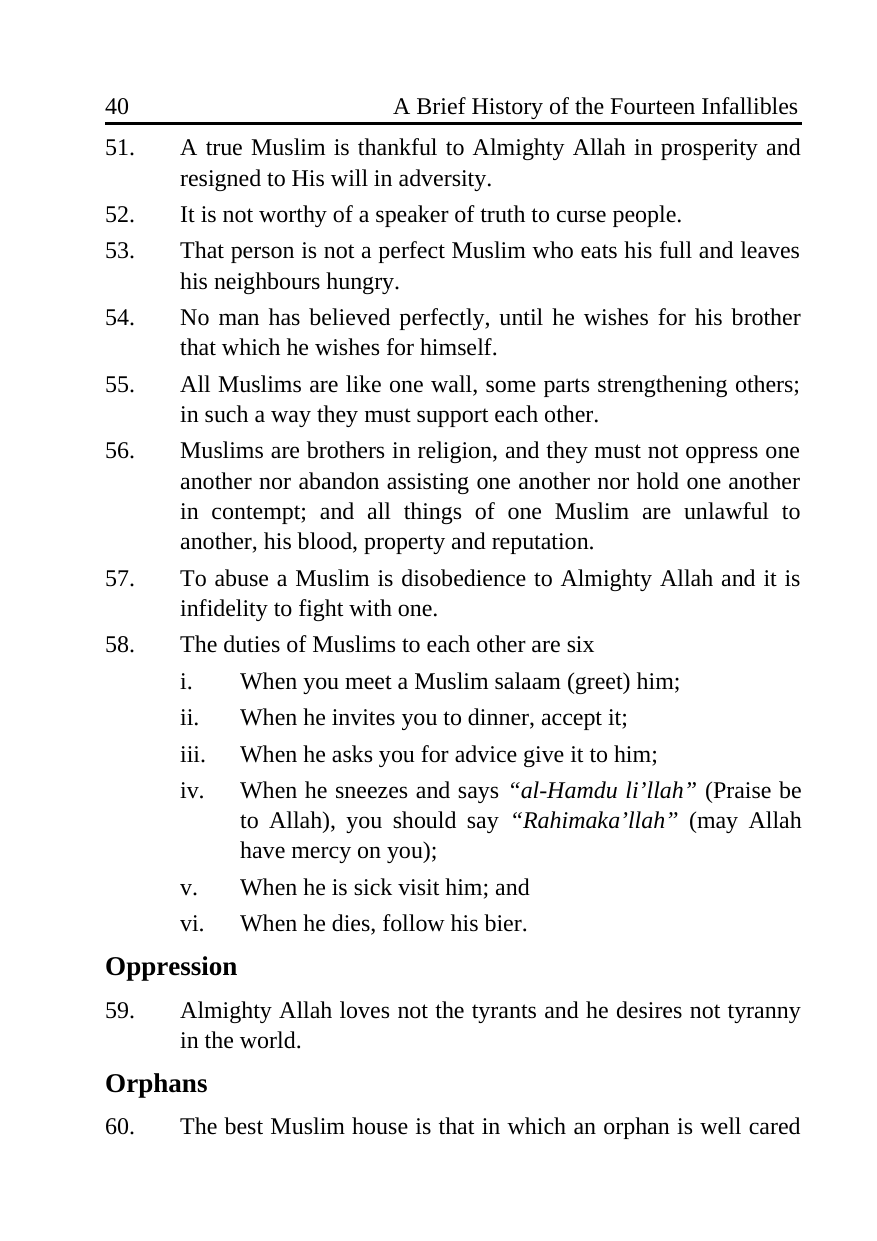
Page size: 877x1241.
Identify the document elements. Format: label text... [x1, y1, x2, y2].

text 55. All Muslims are like one wall, some parts strengthening others; in such a way they must support each other. [105, 368, 802, 428]
text vi. When he dies, follow his bier. [105, 908, 802, 938]
subtitle Orphans [105, 1067, 802, 1098]
text v. When he is sick visit him; and [105, 871, 802, 901]
text 51. A true Muslim is thankful to Almighty Allah in prosperity and resigned to His will in adversity. [105, 132, 802, 192]
text 56. Muslims are brothers in religion, and they must not oppress one another nor abandon assisting one another nor hold one another in contempt; and all things of one Muslim are unlawful to another, his blood, property and reputation. [105, 435, 802, 556]
text 52. It is not worthy of a speaker of truth to curse people. [105, 198, 802, 228]
text 54. No man has believed perfectly, until he wishes for his brother that which he wishes for himself. [105, 301, 802, 362]
subtitle Oppression [105, 950, 802, 982]
text ii. When he invites you to dinner, accept it; [105, 701, 802, 732]
text 58. The duties of Muslims to each other are six [105, 628, 802, 659]
text 59. Almighty Allah loves not the tyrants and he desires not tyranny in the world. [105, 994, 802, 1054]
text iv. When he sneezes and says “al-Hamdu li’llah” (Praise be to Allah), you should say “Rahimaka’llah” (may Allah have mercy on you); [105, 774, 802, 865]
text i. When you meet a Muslim salaam (greet) him; [105, 665, 802, 695]
text iii. When he asks you for advice give it to him; [105, 738, 802, 768]
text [105, 1111, 802, 1141]
text 57. To abuse a Muslim is disobedience to Almighty Allah and it is infidelity to fight with one. [105, 562, 802, 622]
text 53. That person is not a perfect Muslim who eats his full and leaves his neighbours hungry. [105, 235, 802, 295]
